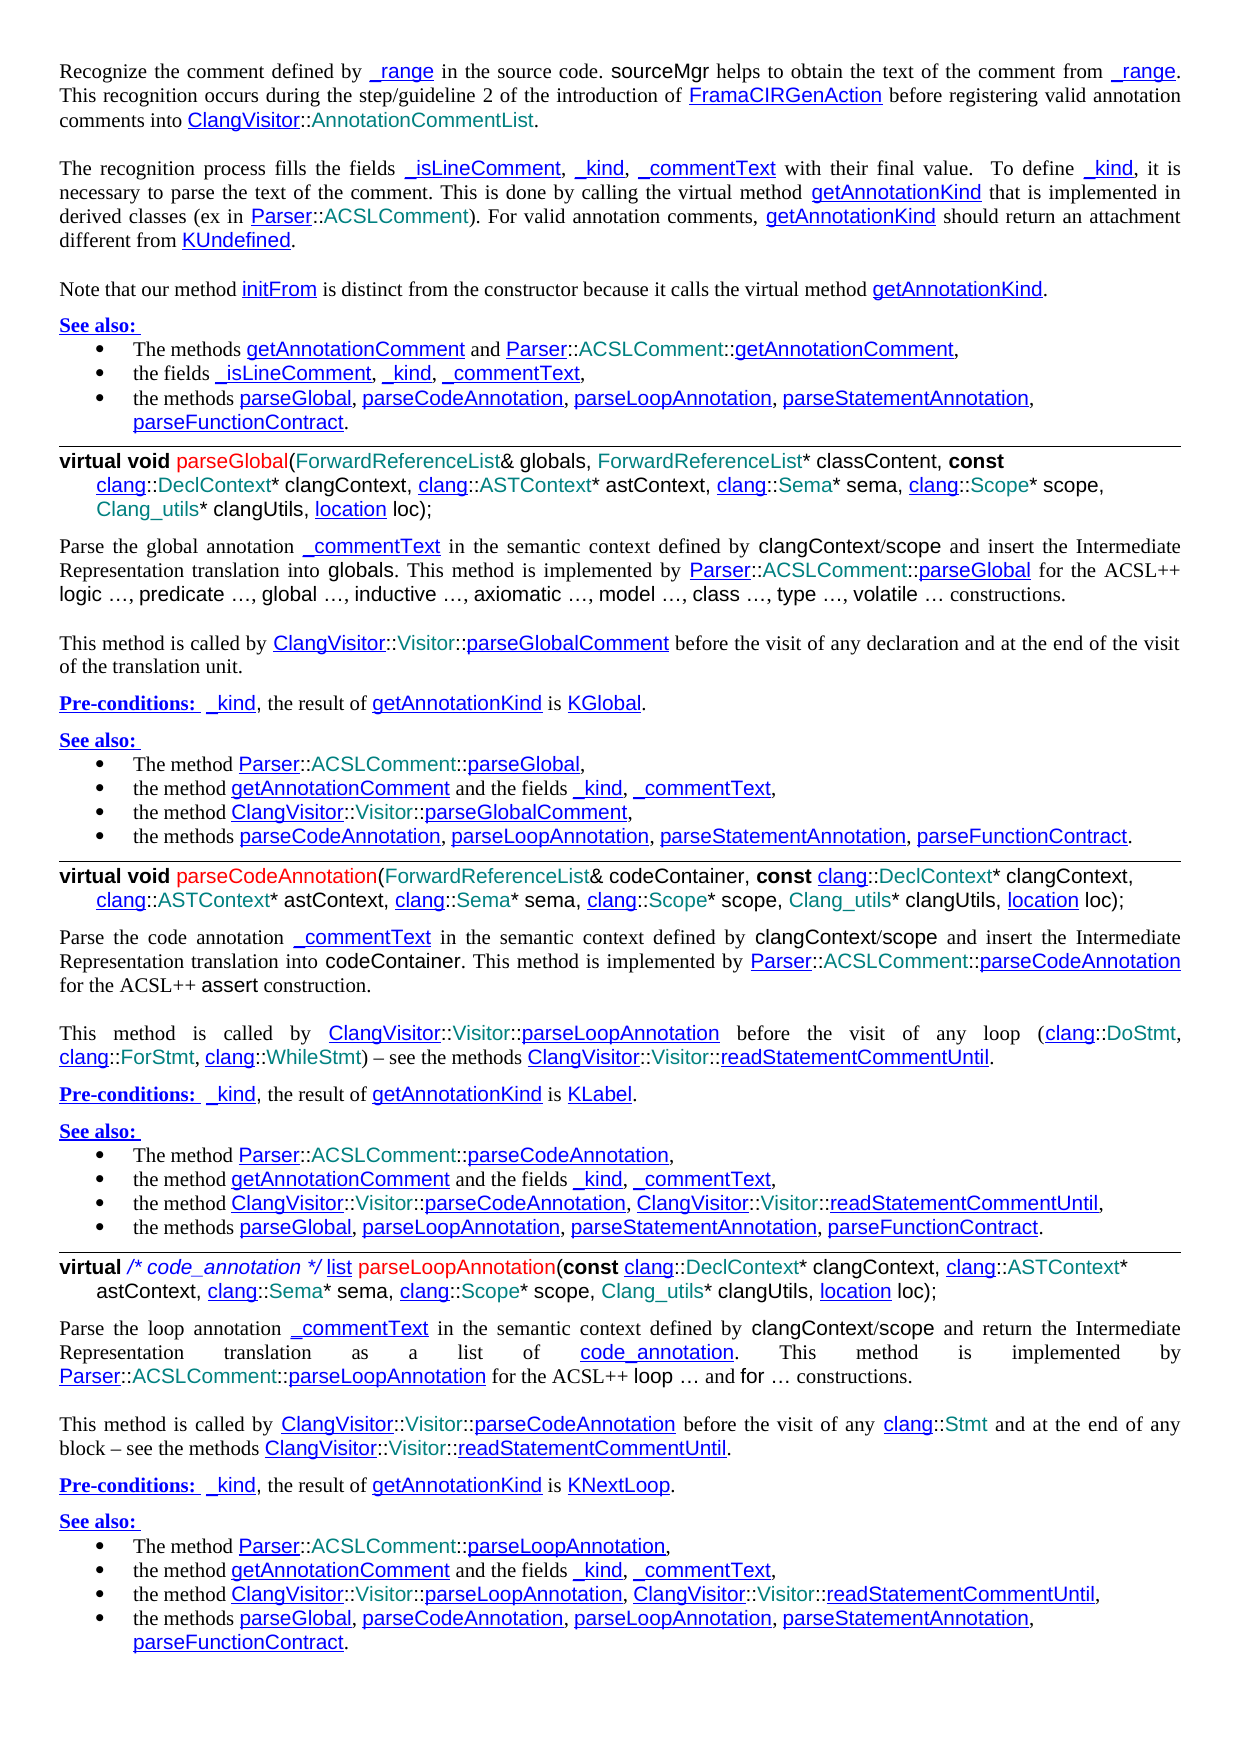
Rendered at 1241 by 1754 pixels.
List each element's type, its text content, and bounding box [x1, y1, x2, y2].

text Parse the code annotation _commentText in the semantic context defined by clangContext/scope and insert the Intermediate Representation translation into codeContainer. This method is implemented by Parser::ACSLComment::parseCodeAnnotation for the ACSL++ assert construction. [59, 924, 1181, 997]
text the method ClangVisitor::Visitor::parseCodeAnnotation, ClangVisitor::Visitor::readStatementCommentUntil, [96, 1191, 1181, 1215]
text the method ClangVisitor::Visitor::parseGlobalComment, [96, 800, 1181, 824]
text Parse the global annotation _commentText in the semantic context defined by clangContext/scope and insert the Intermediate Representation translation into globals. This method is implemented by Parser::ACSLComment::parseGlobal for the ACSL++ logic …, predicate …, global …, inductive …, axiomatic …, model …, class …, type …, volatile … constructions. [59, 534, 1181, 606]
text This method is called by ClangVisitor::Visitor::parseLoopAnnotation before the visit of any loop (clang::DoStmt, clang::ForStmt, clang::WhileStmt) – see the methods ClangVisitor::Visitor::readStatementCommentUntil. [59, 1021, 1181, 1069]
text This method is called by ClangVisitor::Visitor::parseCodeAnnotation before the visit of any clang::Stmt and at the end of any block – see the methods ClangVisitor::Visitor::readStatementCommentUntil. [59, 1412, 1181, 1460]
text Parse the loop annotation _commentText in the semantic context defined by clangContext/scope and return the Intermediate Representation translation as a list of code_annotation. This method is implemented by Parser::ACSLComment::parseLoopAnnotation for the ACSL++ loop … and for … constructions. [59, 1315, 1181, 1388]
text _kind, the result of getAnnotationKind is KNextLoop. [59, 1473, 1181, 1497]
text The method Parser::ACSLComment::parseCodeAnnotation, [96, 1143, 1181, 1167]
text the method ClangVisitor::Visitor::parseLoopAnnotation, ClangVisitor::Visitor::readStatementCommentUntil, [96, 1582, 1181, 1606]
text This method is called by ClangVisitor::Visitor::parseGlobalComment before the visit of any declaration and at the end of the visit of the translation unit. [59, 630, 1181, 678]
text Note that our method initFrom is distinct from the constructor because it calls the virtual method getAnnotationKind. [59, 276, 1181, 301]
text virtual /* code_annotation */ list parseLoopAnnotation(const clang::DeclContext* clangContext, clang::ASTContext* astContext, clang::Sema* sema, clang::Scope* scope, Clang_utils* clangUtils, location loc); [59, 1253, 1181, 1303]
text Recognize the comment defined by _range in the source code. sourceMgr helps to obtain the text of the comment from _range. This recognition occurs during the step/guideline 2 of the introduction of FramaCIRGenAction before registering valid annotation comments into ClangVisitor::AnnotationCommentList. [59, 59, 1181, 132]
text the methods parseGlobal, parseCodeAnnotation, parseLoopAnnotation, parseStatementAnnotation, parseFunctionContract. [96, 385, 1181, 434]
text the method getAnnotationComment and the fields _kind, _commentText, [96, 776, 1181, 800]
text the fields _isLineComment, _kind, _commentText, [96, 361, 1181, 385]
text _kind, the result of getAnnotationKind is KLabel. [59, 1082, 1181, 1106]
text the methods parseCodeAnnotation, parseLoopAnnotation, parseStatementAnnotation, parseFunctionContract. [96, 824, 1181, 848]
text the methods parseGlobal, parseLoopAnnotation, parseStatementAnnotation, parseFunctionContract. [96, 1215, 1181, 1239]
text virtual void parseCodeAnnotation(ForwardReferenceList& codeContainer, const clang::DeclContext* clangContext, clang::ASTContext* astContext, clang::Sema* sema, clang::Scope* scope, Clang_utils* clangUtils, location loc); [59, 862, 1181, 912]
text the methods parseGlobal, parseCodeAnnotation, parseLoopAnnotation, parseStatementAnnotation, parseFunctionContract. [96, 1606, 1181, 1654]
text the method getAnnotationComment and the fields _kind, _commentText, [96, 1167, 1181, 1191]
text the method getAnnotationComment and the fields _kind, _commentText, [96, 1558, 1181, 1582]
text The recognition process fills the fields _isLineComment, _kind, _commentText with their final value. To define _kind, it is necessary to parse the text of the comment. This is done by calling the virtual method getAnnotationKind that is implemented in derived classes (ex in Parser::ACSLComment). For valid annotation comments, getAnnotationKind should return an attachment different from KUndefined. [59, 156, 1181, 252]
text _kind, the result of getAnnotationKind is KGlobal. [59, 691, 1181, 715]
text virtual void parseGlobal(ForwardReferenceList& globals, ForwardReferenceList* classContent, const clang::DeclContext* clangContext, clang::ASTContext* astContext, clang::Sema* sema, clang::Scope* scope, Clang_utils* clangUtils, location loc); [59, 447, 1181, 521]
text The methods getAnnotationComment and Parser::ACSLComment::getAnnotationComment, [96, 337, 1181, 361]
text The method Parser::ACSLComment::parseLoopAnnotation, [96, 1533, 1181, 1558]
text The method Parser::ACSLComment::parseGlobal, [96, 752, 1181, 776]
